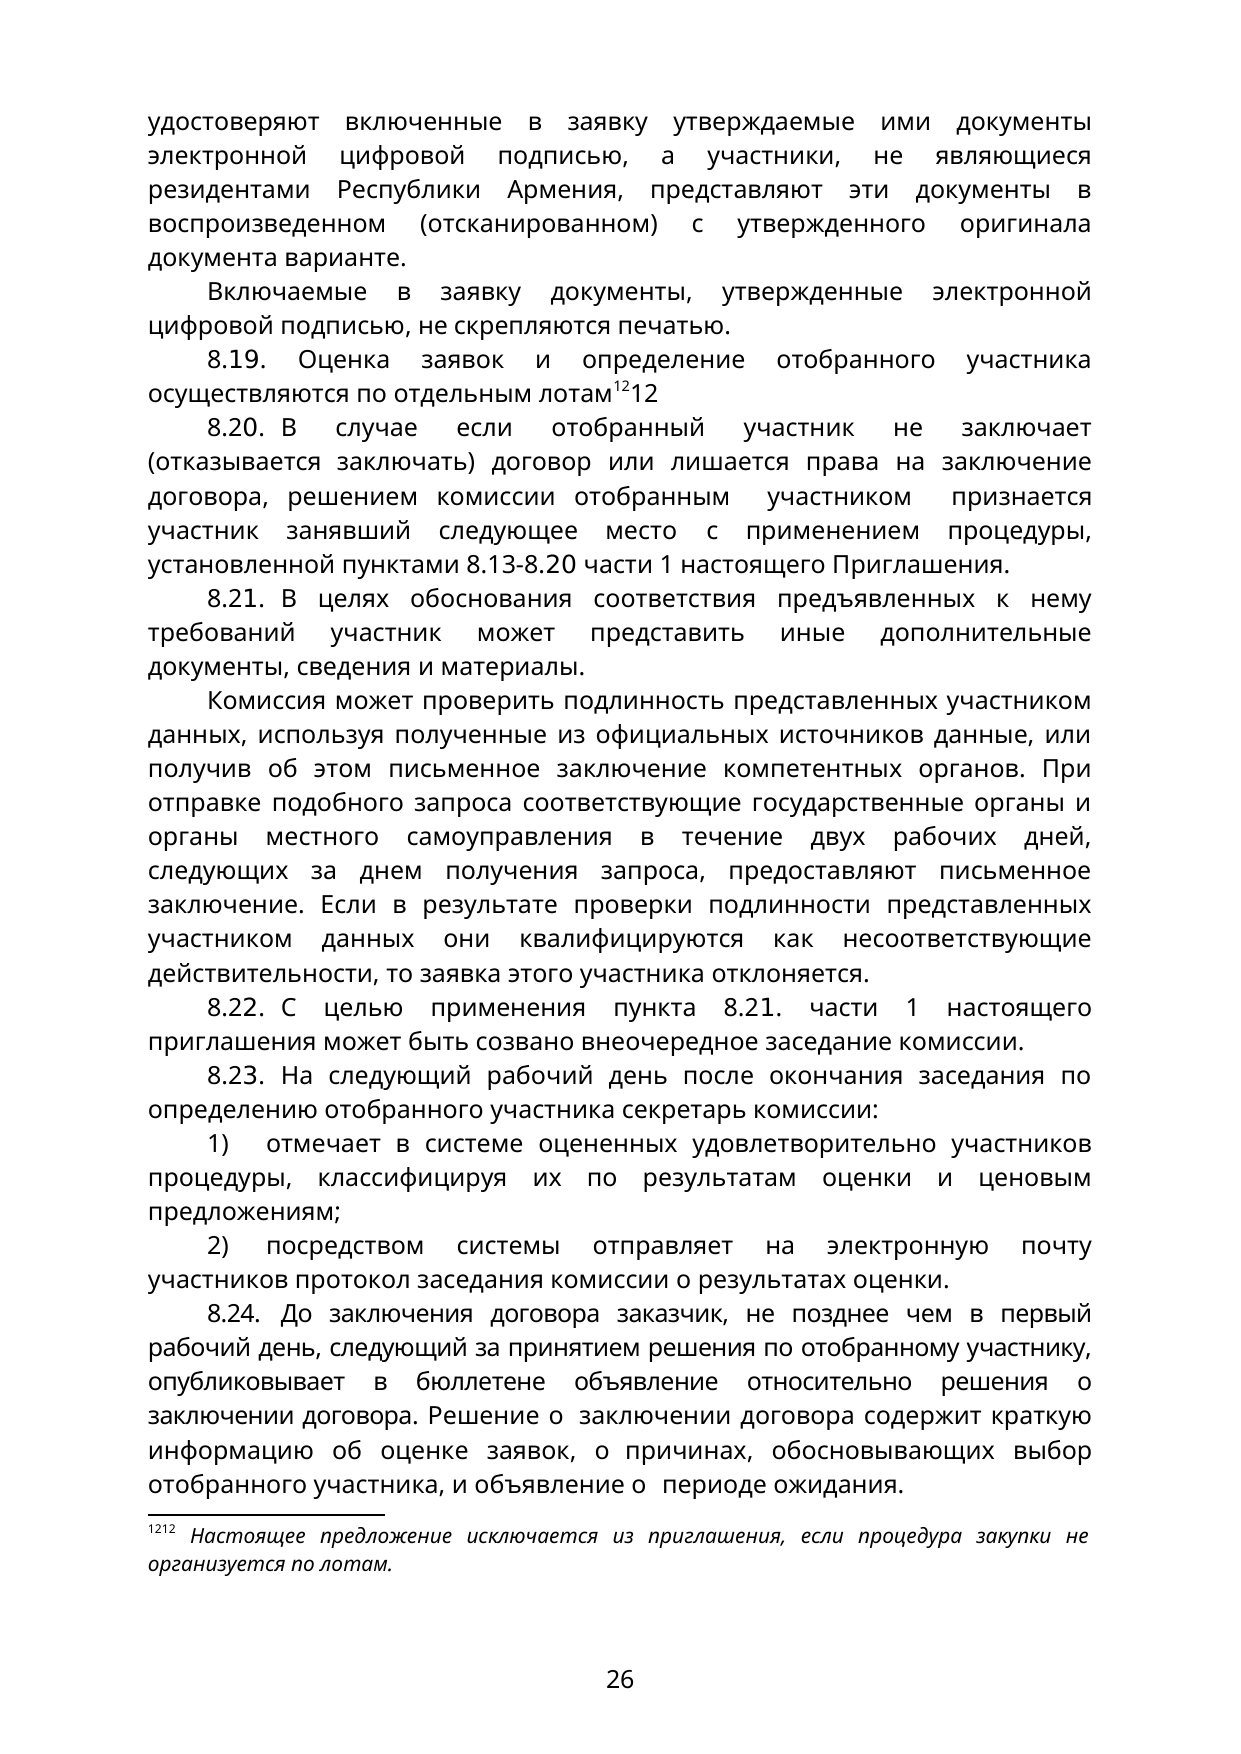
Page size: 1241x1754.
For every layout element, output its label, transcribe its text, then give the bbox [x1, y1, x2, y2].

text 2) посредством системы отправляет на электронную почту участников протокол заседания комиссии о результатах оценки. [148, 1228, 1092, 1296]
text Включаемые в заявку документы, утвержденные электронной цифровой подписью, не скрепляются печатью. [148, 274, 1092, 342]
text 8.20. В случае если отобранный участник не заключает (отказывается заключать) договор или лишается права на заключение договора, решением комиссии отобранным участником признается участник занявший следующее место с применением процедуры, установленной пунктами 8.13-8.20 части 1 настоящего Приглашения. [148, 410, 1092, 581]
text 8.22. С целью применения пункта 8.21. части 1 настоящего приглашения может быть созвано внеочередное заседание комиссии. [148, 989, 1092, 1057]
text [148, 103, 1092, 274]
text 8.21. В целях обоснования соответствия предъявленных к нему требований участник может представить иные дополнительные документы, сведения и материалы. [148, 581, 1092, 683]
text 8.24. До заключения договора заказчик, не позднее чем в первый рабочий день, следующий за принятием решения по отобранному участнику, опубликовывает в бюллетене объявление относительно решения о заключении договора. Решение о заключении договора содержит краткую информацию об оценке заявок, о причинах, обосновывающих выбор отобранного участника, и объявление о периоде ожидания. [148, 1296, 1092, 1501]
text 1) отмечает в системе оцененных удовлетворительно участников процедуры, классифицируя их по результатам оценки и ценовым предложениям; [148, 1126, 1092, 1228]
text 8.19. Оценка заявок и определение отобранного участника осуществляются по отдельным лотам12 [148, 342, 1092, 410]
text Комиссия может проверить подлинность представленных участником данных, используя полученные из официальных источников данные, или получив об этом письменное заключение компетентных органов. При отправке подобного запроса соответствующие государственные органы и органы местного самоуправления в течение двух рабочих дней, следующих за днем получения запроса, предоставляют письменное заключение. Если в результате проверки подлинности представленных участником данных они квалифицируются как несоответствующие действительности, то заявка этого участника отклоняется. [148, 683, 1092, 989]
text 8.23. На следующий рабочий день после окончания заседания по определению отобранного участника секретарь комиссии: [148, 1057, 1092, 1126]
